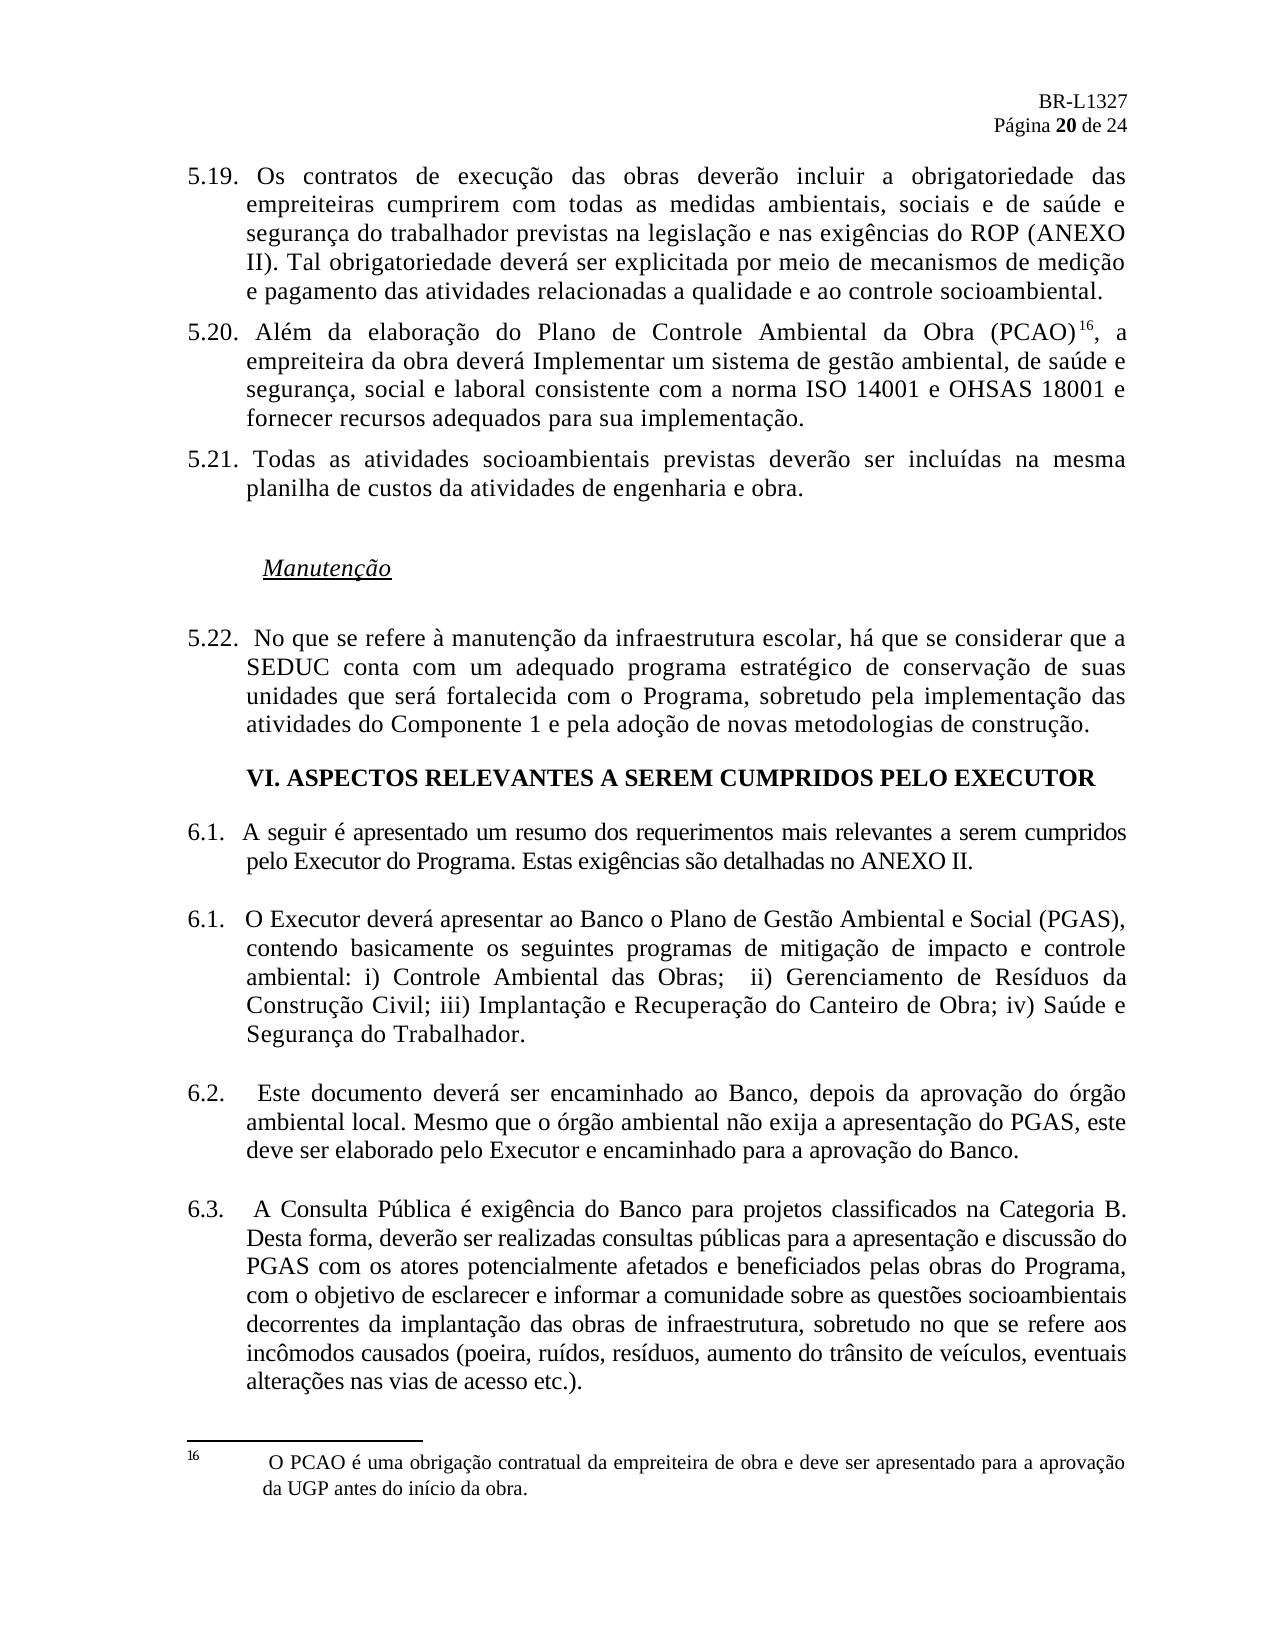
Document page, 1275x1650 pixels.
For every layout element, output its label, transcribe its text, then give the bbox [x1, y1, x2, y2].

text 5.20. Além da elaboração do Plano de Controle Ambiental da Obra (PCAO), a empreiteira da obra deverá Implementar um sistema de gestão ambiental, de saúde e segurança, social e laboral consistente com a norma ISO 14001 e OHSAS 18001 e fornecer recursos adequados para sua implementação. [187, 317, 1127, 432]
text 6.3. A Consulta Pública é exigência do Banco para projetos classificados na Categoria B. Desta forma, deverão ser realizadas consultas públicas para a apresentação e discussão do PGAS com os atores potencialmente afetados e beneficiados pelas obras do Programa, com o objetivo de esclarecer e informar a comunidade sobre as questões socioambientais decorrentes da implantação das obras de infraestrutura, sobretudo no que se refere aos incômodos causados (poeira, ruídos, resíduos, aumento do trânsito de veículos, eventuais alterações nas vias de acesso etc.). [187, 1194, 1127, 1395]
text Manutenção [262, 553, 1127, 582]
text 6.1. A seguir é apresentado um resumo dos requerimentos mais relevantes a serem cumpridos pelo Executor do Programa. Estas exigências são detalhadas no ANEXO II. [187, 817, 1127, 874]
text 5.21. Todas as atividades socioambientais previstas deverão ser incluídas na mesma planilha de custos da atividades de engenharia e obra. [187, 444, 1127, 502]
text 6.2. Este documento deverá ser encaminhado ao Banco, depois da aprovação do órgão ambiental local. Mesmo que o órgão ambiental não exija a apresentação do PGAS, este deve ser elaborado pelo Executor e encaminhado para a aprovação do Banco. [187, 1078, 1127, 1164]
text 6.1. O Executor deverá apresentar ao Banco o Plano de Gestão Ambiental e Social (PGAS), contendo basicamente os seguintes programas de mitigação de impacto e controle ambiental: i) Controle Ambiental das Obras; ii) Gerenciamento de Resíduos da Construção Civil; iii) Implantação e Recuperação do Canteiro de Obra; iv) Saúde e Segurança do Trabalhador. [187, 904, 1127, 1048]
text 5.22. No que se refere à manutenção da infraestrutura escolar, há que se considerar que a SEDUC conta com um adequado programa estratégico de conservação de suas unidades que será fortalecida com o Programa, sobretudo pela implementação das atividades do Componente 1 e pela adoção de novas metodologias de construção. [187, 623, 1127, 738]
text VI. ASPECTOS RELEVANTES A SEREM CUMPRIDOS PELO EXECUTOR [246, 763, 1127, 792]
text 5.19. Os contratos de execução das obras deverão incluir a obrigatoriedade das empreiteiras cumprirem com todas as medidas ambientais, sociais e de saúde e segurança do trabalhador previstas na legislação e nas exigências do ROP (ANEXO II). Tal obrigatoriedade deverá ser explicitada por meio de mecanismos de medição e pagamento das atividades relacionadas a qualidade e ao controle socioambiental. [187, 161, 1127, 304]
